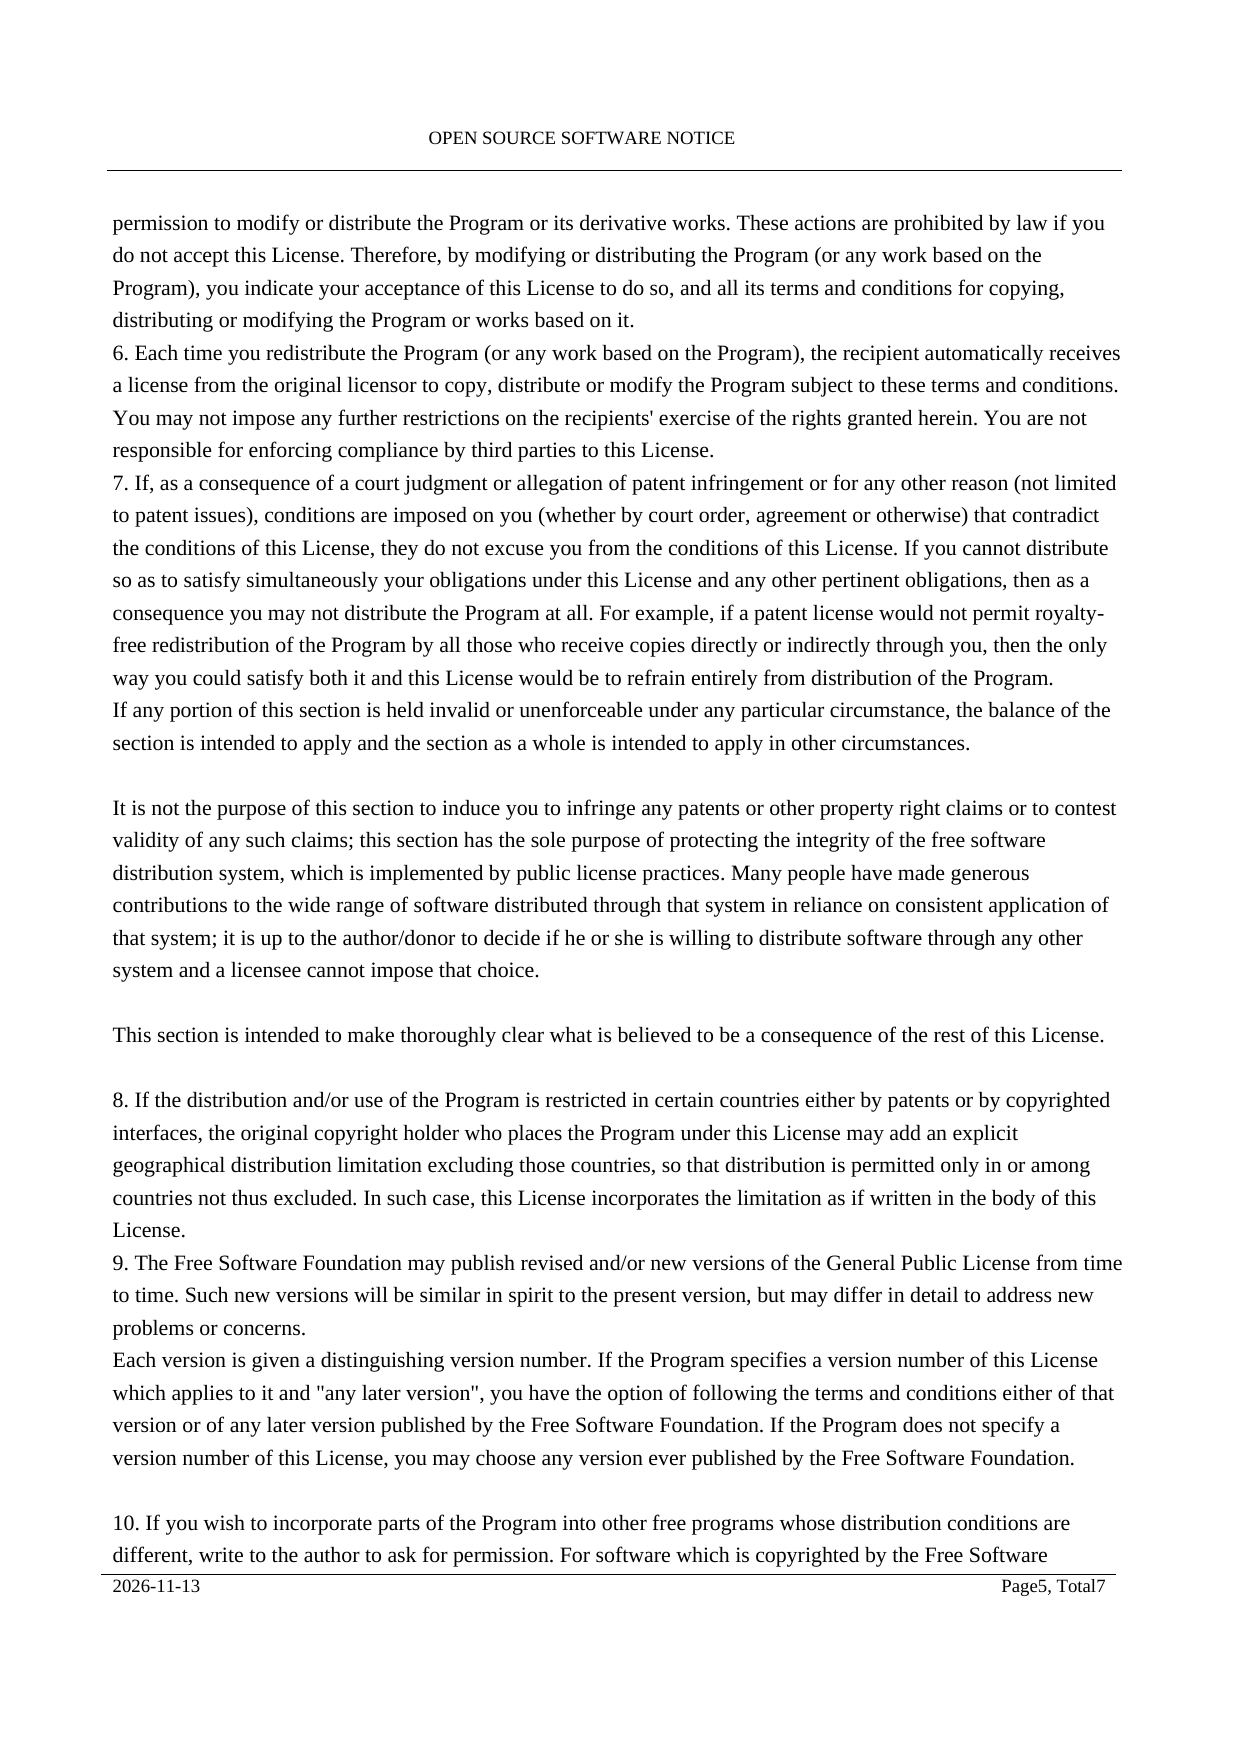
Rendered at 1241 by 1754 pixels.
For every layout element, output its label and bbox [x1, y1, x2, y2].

text [112, 206, 1128, 1571]
